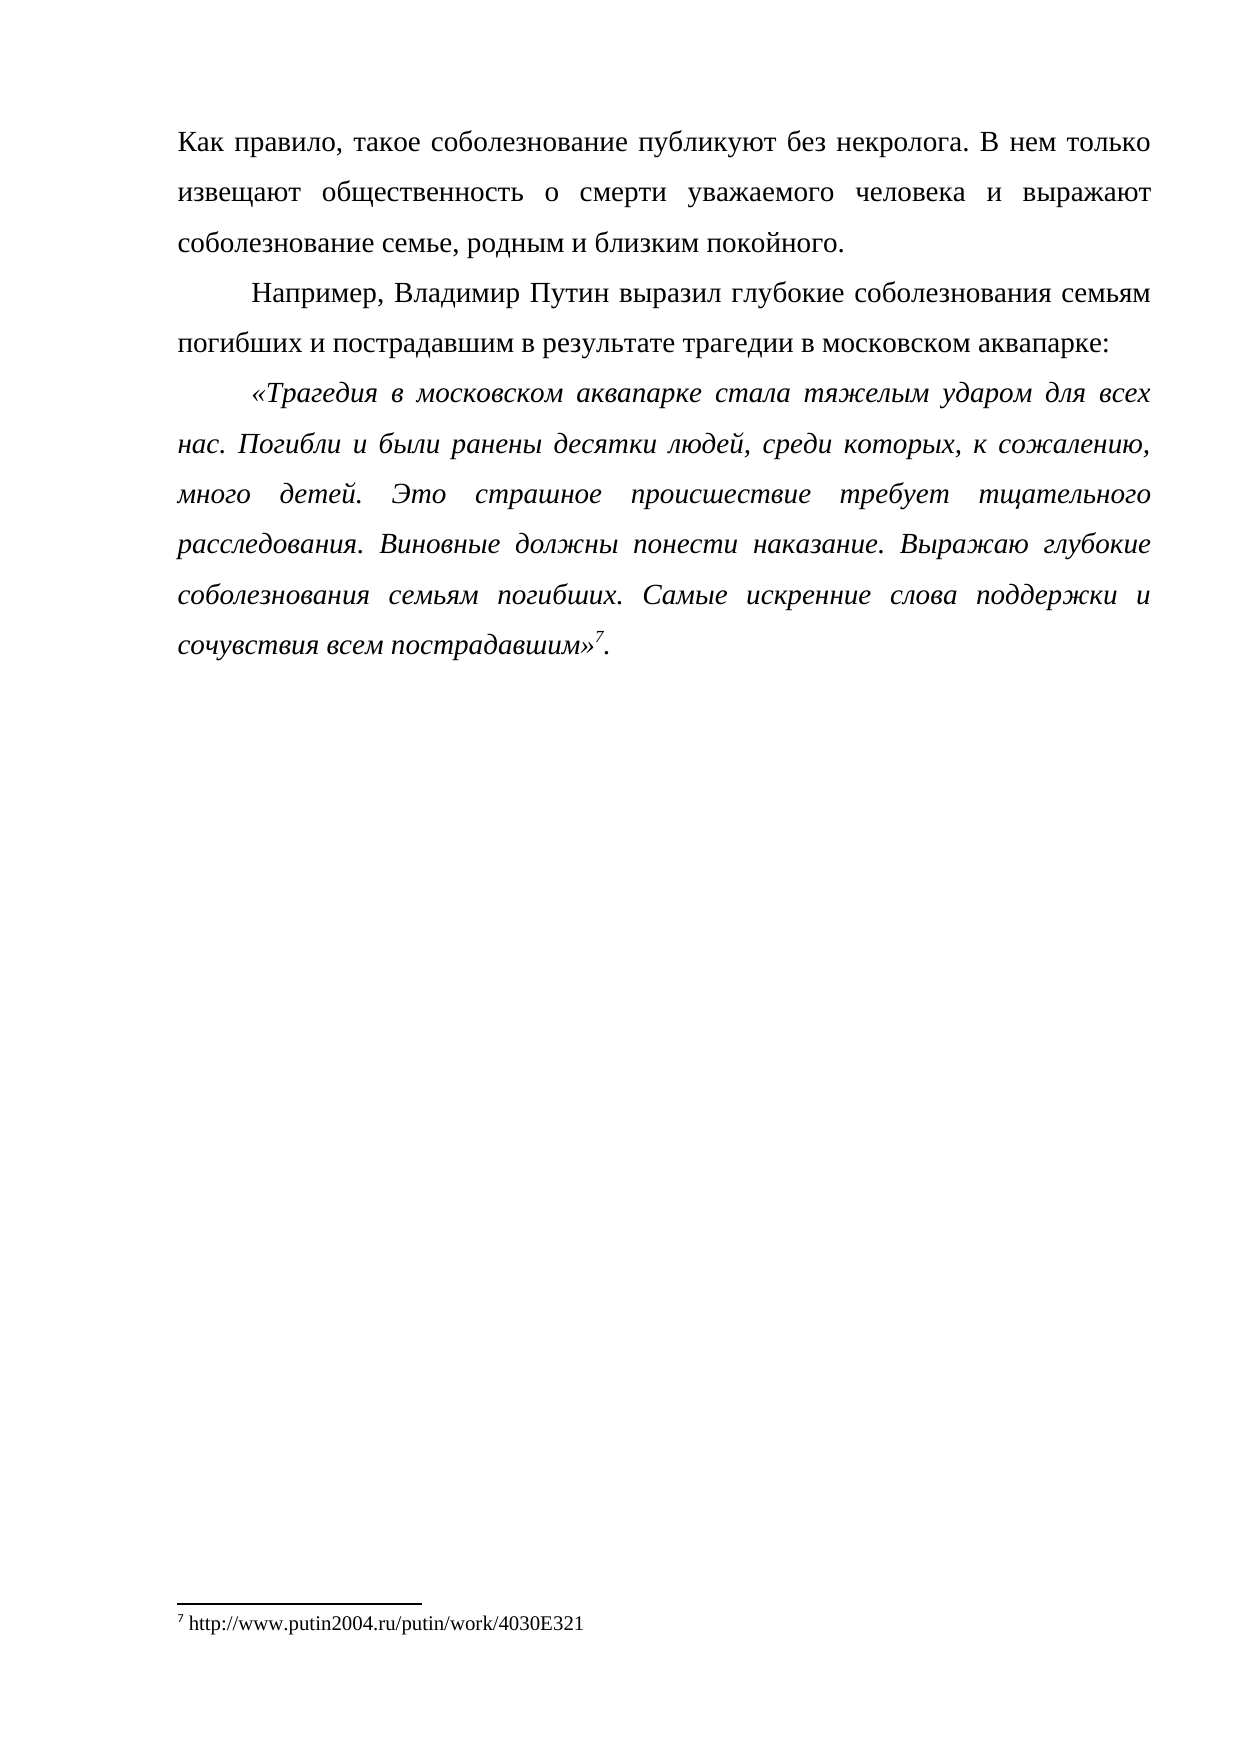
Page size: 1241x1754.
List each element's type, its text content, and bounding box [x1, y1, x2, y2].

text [177, 124, 1152, 258]
text «Трагедия в московском аквапарке стала тяжелым ударом для всех нас. Погибли и были ранены десятки людей, среди которых, к сожалению, много детей. Это страшное происшествие требует тщательного расследования. Виновные должны понести наказание. Выражаю глубокие соболезнования семьям погибших. Самые искренние слова поддержки и сочувствия всем пострадавшим». [177, 376, 1152, 661]
text Например, Владимир Путин выразил глубокие соболезнования семьям погибших и пострадавшим в результате трагедии в московском аквапарке: [177, 275, 1152, 359]
